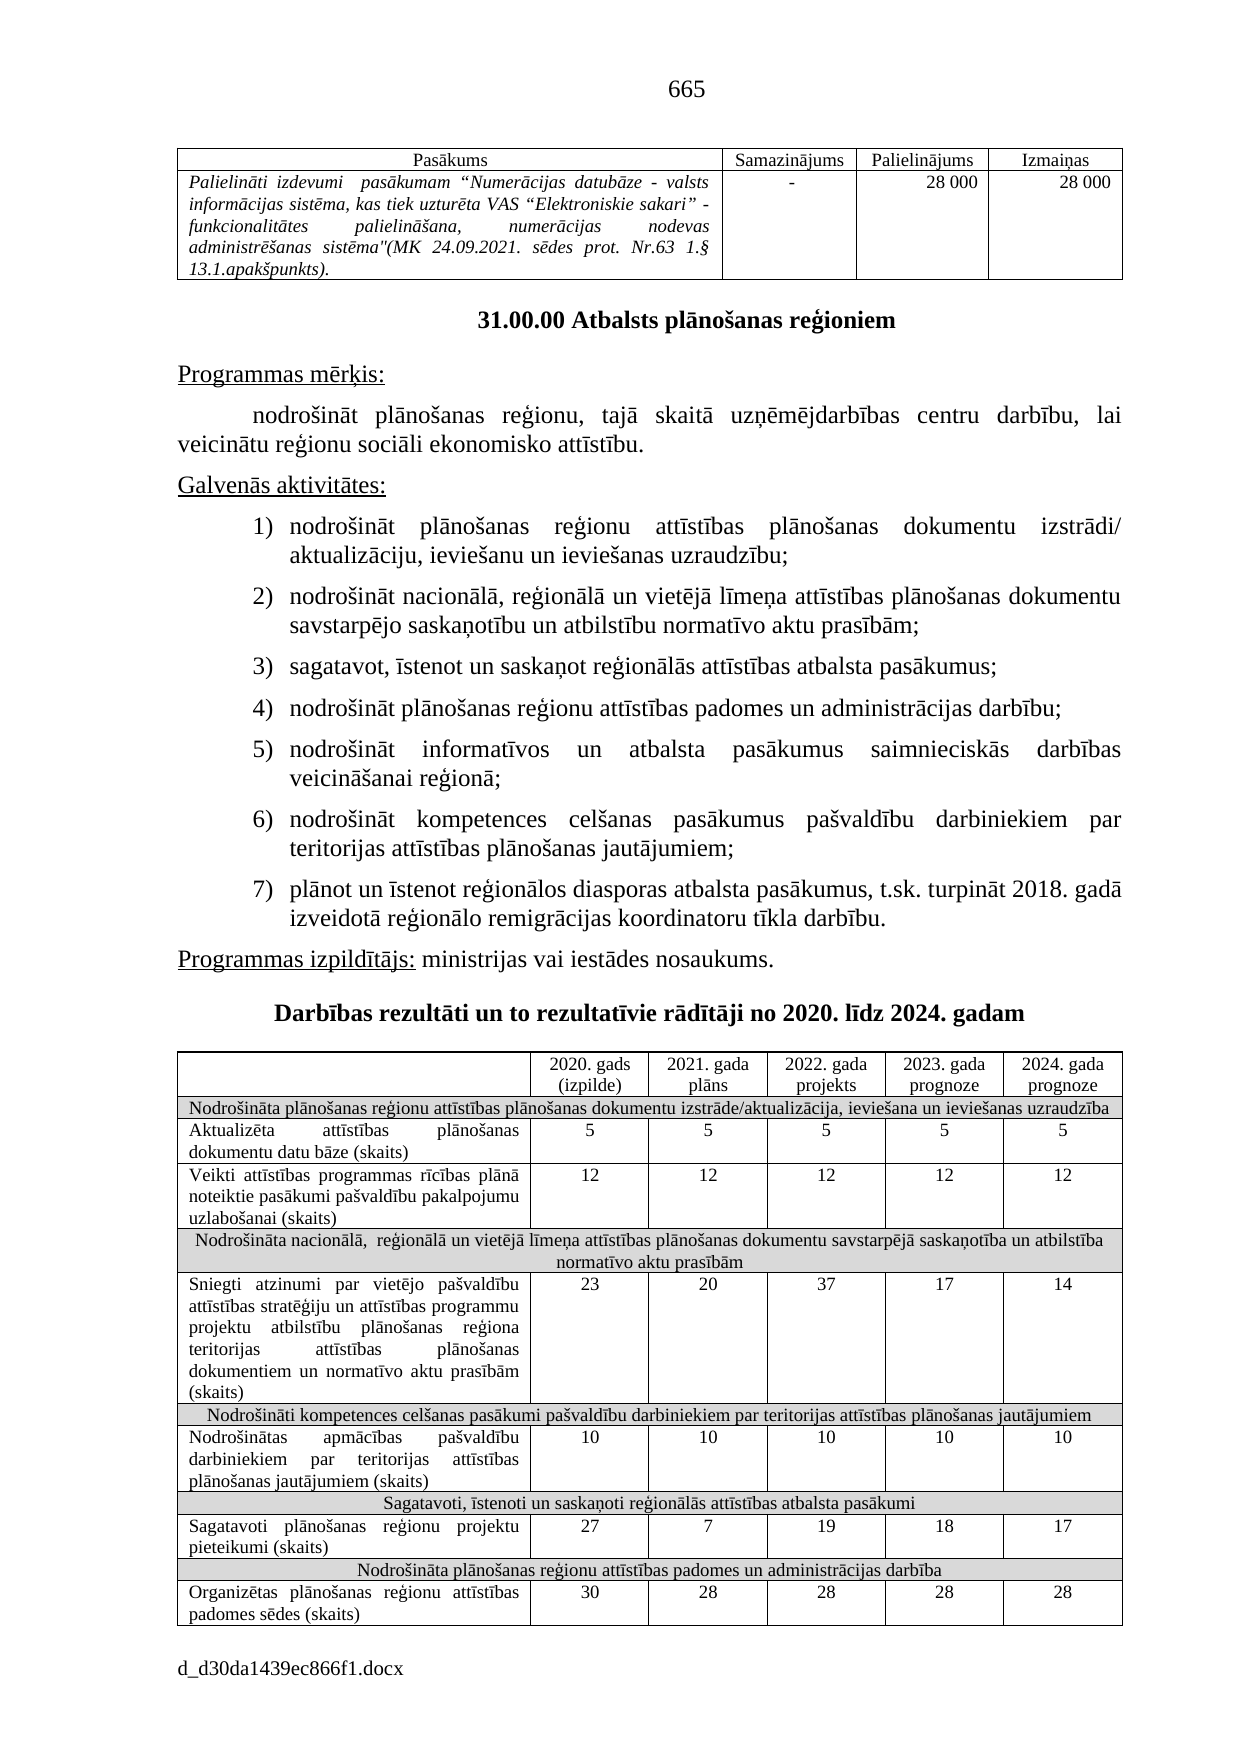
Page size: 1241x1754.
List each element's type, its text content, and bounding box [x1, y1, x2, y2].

list sagatavot, īstenot un saskaņot reģionālās attīstības atbalsta pasākumus; [252, 651, 1122, 680]
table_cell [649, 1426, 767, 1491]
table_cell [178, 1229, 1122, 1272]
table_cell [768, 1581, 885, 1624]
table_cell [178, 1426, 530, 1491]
text 31.00.00 Atbalsts plānošanas reģioniem [177, 305, 1122, 334]
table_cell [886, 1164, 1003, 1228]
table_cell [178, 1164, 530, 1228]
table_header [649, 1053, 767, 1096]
list nodrošināt nacionālā, reģionālā un vietējā līmeņa attīstības plānošanas dokumentu savstarpējo saskaņotību un atbilstību normatīvo aktu prasībām; [252, 581, 1122, 639]
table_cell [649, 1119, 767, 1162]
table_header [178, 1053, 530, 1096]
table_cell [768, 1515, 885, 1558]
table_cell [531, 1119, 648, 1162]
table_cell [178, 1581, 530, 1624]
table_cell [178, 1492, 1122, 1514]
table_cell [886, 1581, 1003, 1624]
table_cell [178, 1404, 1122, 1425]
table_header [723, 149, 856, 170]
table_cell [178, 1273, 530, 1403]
list nodrošināt kompetences celšanas pasākumus pašvaldību darbiniekiem par teritorijas attīstības plānošanas jautājumiem; [252, 804, 1122, 861]
list nodrošināt plānošanas reģionu attīstības padomes un administrācijas darbību; [252, 693, 1122, 721]
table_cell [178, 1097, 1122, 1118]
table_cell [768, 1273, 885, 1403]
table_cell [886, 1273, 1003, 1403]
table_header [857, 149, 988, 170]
text Darbības rezultāti un to rezultatīvie rādītāji no 2020. līdz 2024. gadam [177, 998, 1122, 1026]
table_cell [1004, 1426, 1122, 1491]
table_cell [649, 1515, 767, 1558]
list nodrošināt informatīvos un atbalsta pasākumus saimnieciskās darbības veicināšanai reģionā; [252, 734, 1122, 791]
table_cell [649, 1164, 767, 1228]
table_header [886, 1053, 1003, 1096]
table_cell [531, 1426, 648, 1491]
text nodrošināt plānošanas reģionu, tajā skaitā uzņēmējdarbības centru darbību, lai veicinātu reģionu sociāli ekonomisko attīstību. [177, 400, 1122, 458]
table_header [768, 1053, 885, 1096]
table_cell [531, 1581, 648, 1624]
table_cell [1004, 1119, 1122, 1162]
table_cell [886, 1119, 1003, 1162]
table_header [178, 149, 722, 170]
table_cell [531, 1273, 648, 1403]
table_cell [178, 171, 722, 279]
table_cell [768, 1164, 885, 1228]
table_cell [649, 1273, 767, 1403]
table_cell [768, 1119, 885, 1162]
list nodrošināt plānošanas reģionu attīstības plānošanas dokumentu izstrādi/ aktualizāciju, ieviešanu un ieviešanas uzraudzību; [252, 511, 1122, 569]
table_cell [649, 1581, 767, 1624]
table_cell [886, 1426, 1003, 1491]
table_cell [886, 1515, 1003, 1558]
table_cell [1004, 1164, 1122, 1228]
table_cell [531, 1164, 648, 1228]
text Galvenās aktivitātes: [177, 470, 1122, 499]
list plānot un īstenot reģionālos diasporas atbalsta pasākumus, t.sk. turpināt 2018. gadā izveidotā reģionālo remigrācijas koordinatoru tīkla darbību. [252, 874, 1122, 931]
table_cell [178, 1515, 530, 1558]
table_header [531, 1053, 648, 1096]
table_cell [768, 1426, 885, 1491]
text Programmas mērķis: [177, 359, 1122, 388]
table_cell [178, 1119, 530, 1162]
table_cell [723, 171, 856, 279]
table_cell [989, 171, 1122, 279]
text Programmas izpildītājs: ministrijas vai iestādes nosaukums. [177, 944, 1122, 973]
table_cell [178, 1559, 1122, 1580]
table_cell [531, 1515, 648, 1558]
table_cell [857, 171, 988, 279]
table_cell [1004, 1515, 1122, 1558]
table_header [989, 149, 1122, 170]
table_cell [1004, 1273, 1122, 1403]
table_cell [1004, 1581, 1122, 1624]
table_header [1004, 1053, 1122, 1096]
